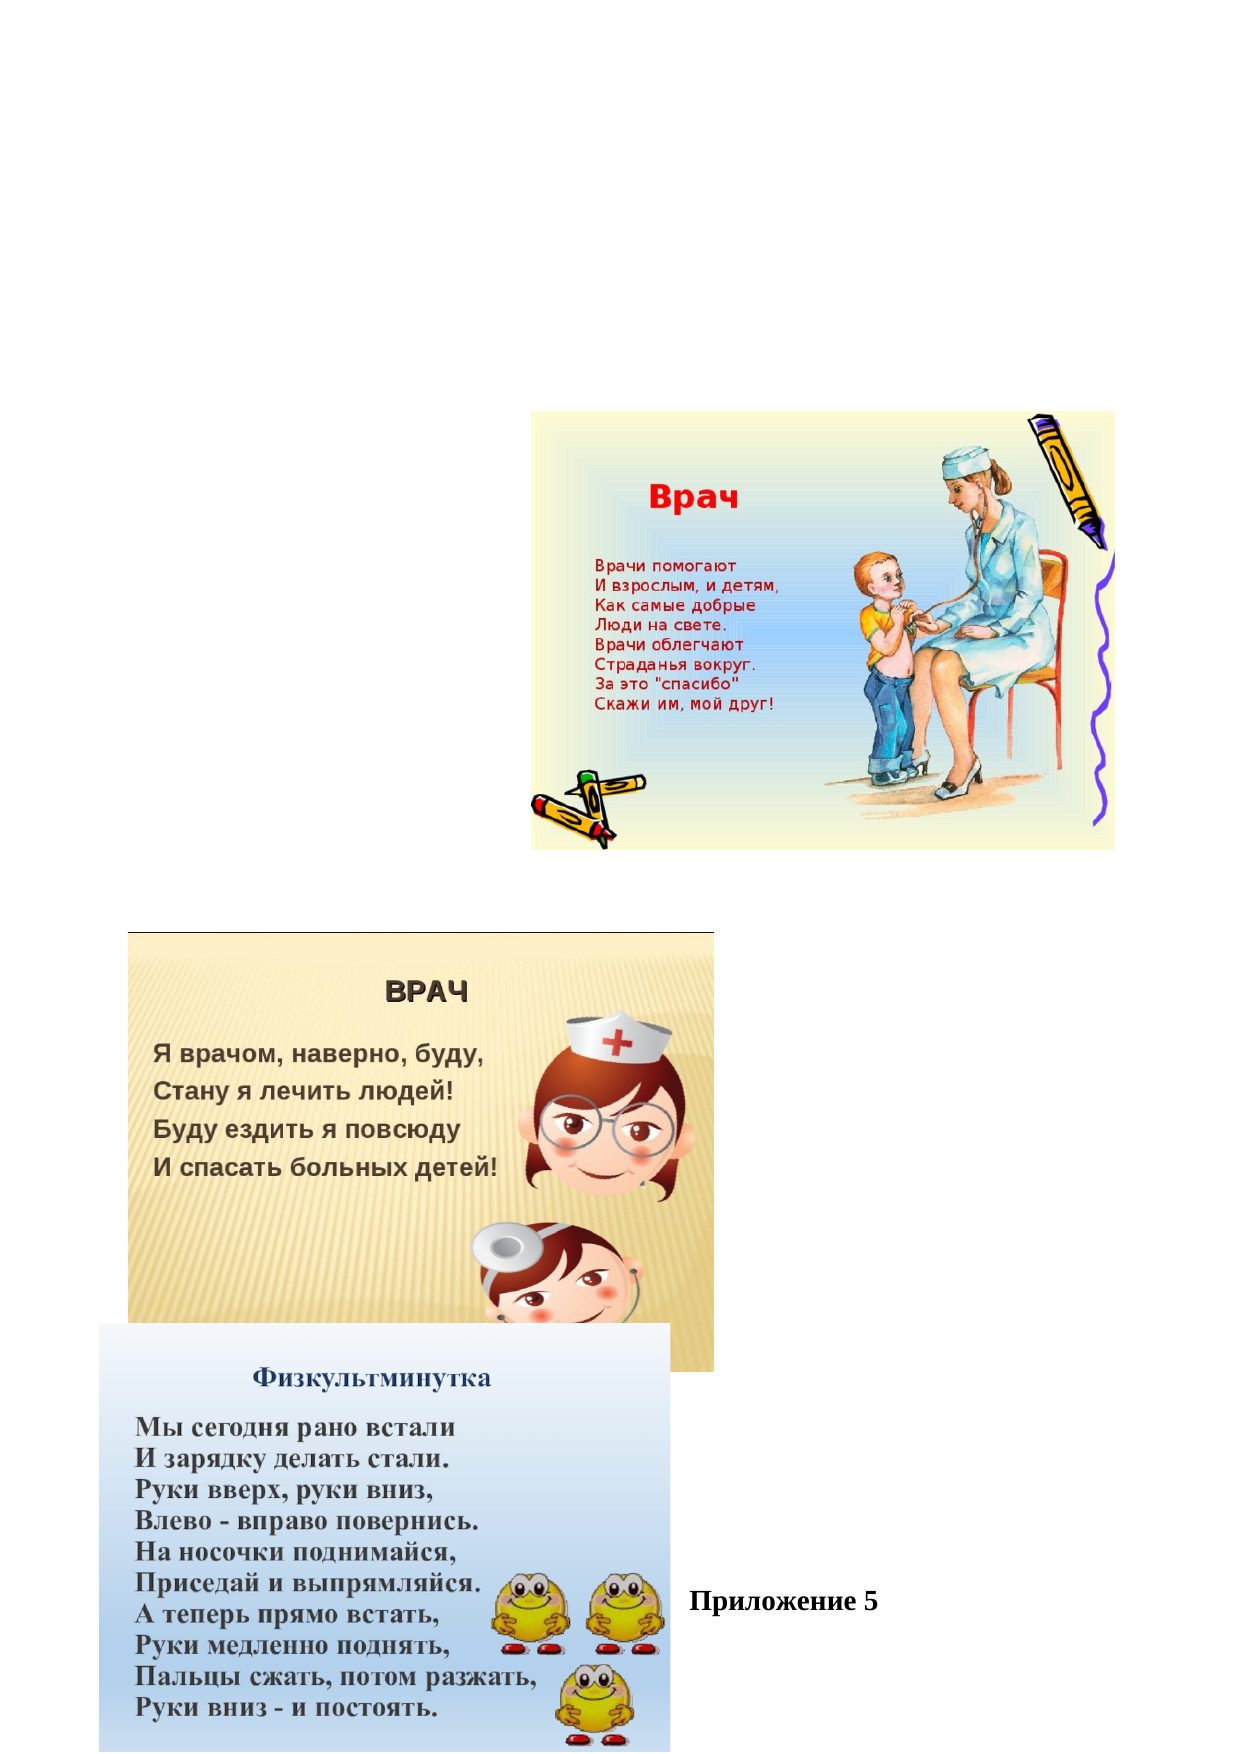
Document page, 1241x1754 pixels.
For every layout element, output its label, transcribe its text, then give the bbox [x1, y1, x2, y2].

picture [98, 932, 714, 1751]
picture [530, 411, 1115, 849]
text Приложение 5 [670, 1583, 1152, 1616]
